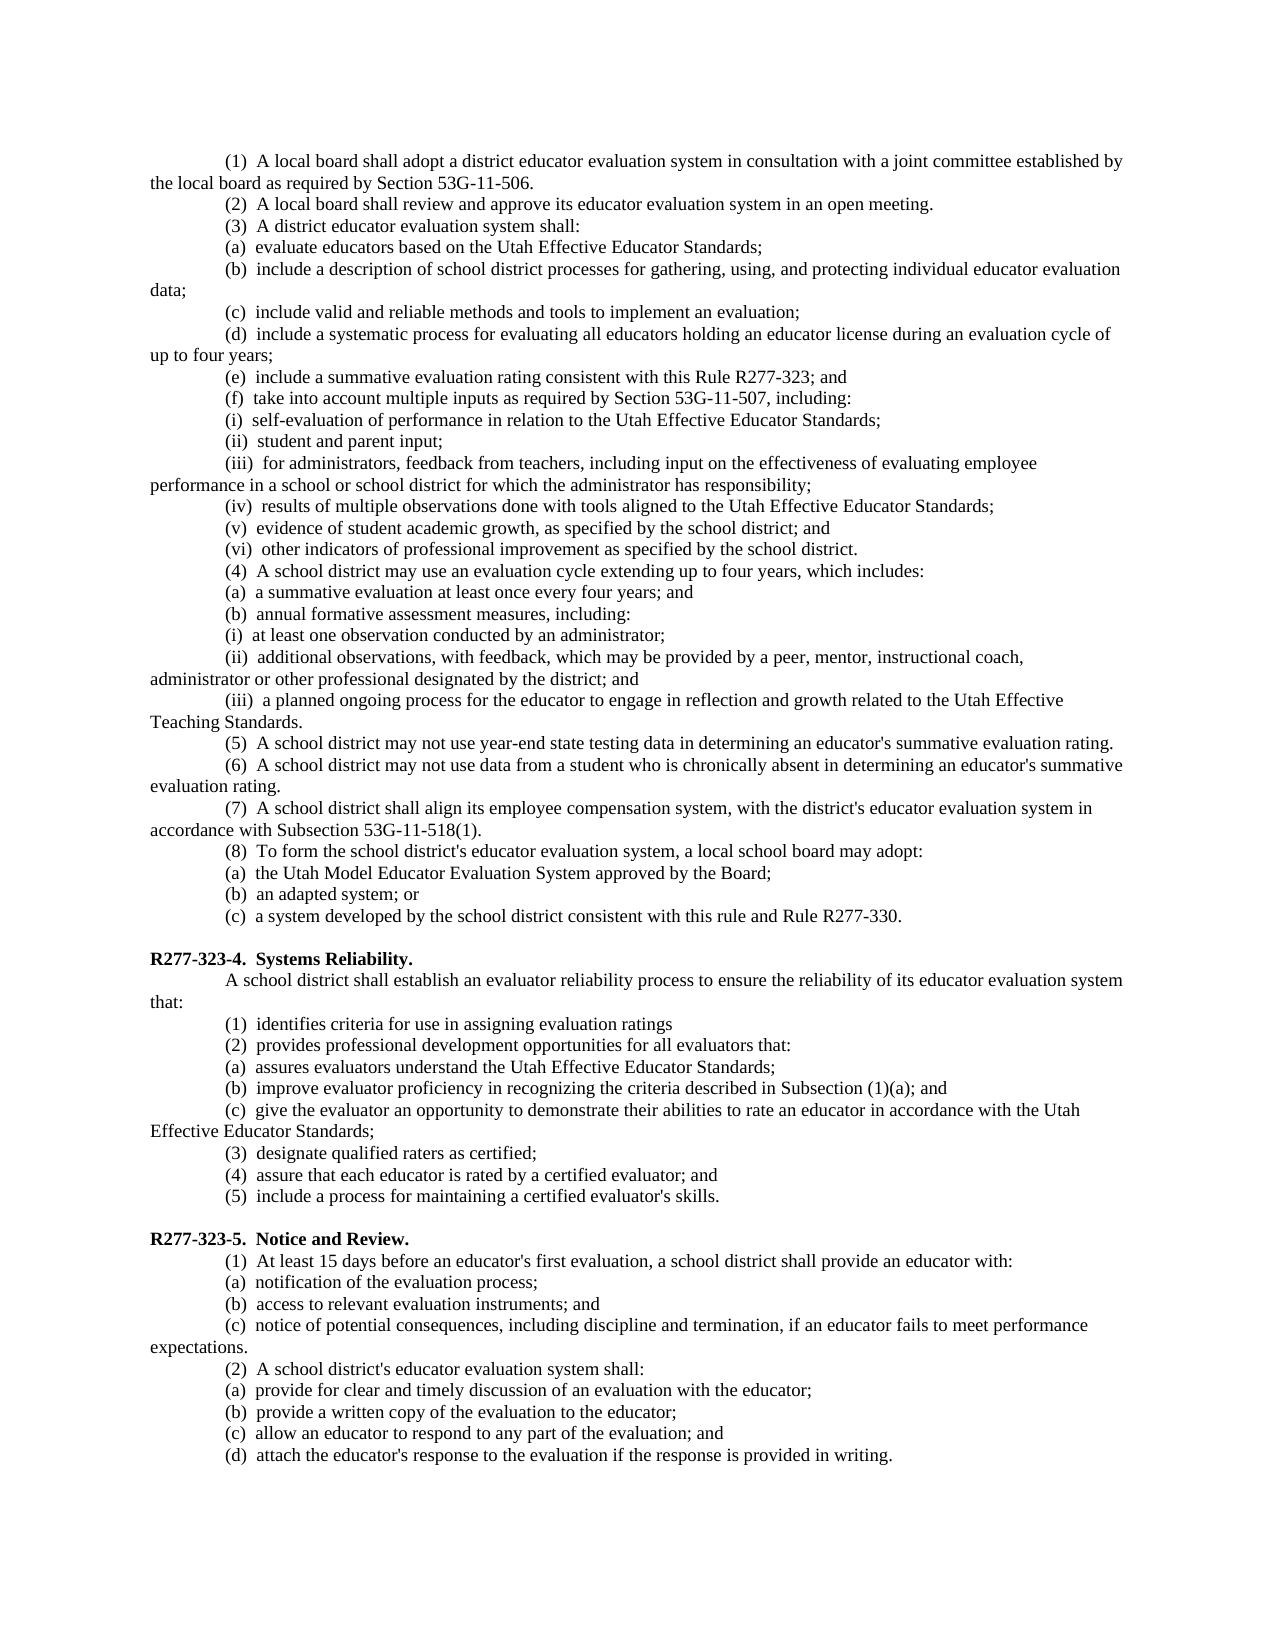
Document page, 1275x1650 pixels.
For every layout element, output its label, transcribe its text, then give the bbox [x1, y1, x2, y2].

text (i) self-evaluation of performance in relation to the Utah Effective Educator Standards; [150, 409, 1125, 430]
text (d) include a systematic process for evaluating all educators holding an educator license during an evaluation cycle of up to four years; [150, 322, 1125, 366]
text (6) A school district may not use data from a student who is chronically absent in determining an educator's summative evaluation rating. [150, 754, 1125, 797]
text (5) include a process for maintaining a certified evaluator's skills. [150, 1185, 1125, 1207]
text (3) A district educator evaluation system shall: [150, 215, 1125, 236]
text (3) designate qualified raters as certified; [150, 1142, 1125, 1163]
text (iii) a planned ongoing process for the educator to engage in reflection and growth related to the Utah Effective Teaching Standards. [150, 689, 1125, 732]
text (a) assures evaluators understand the Utah Effective Educator Standards; [150, 1056, 1125, 1077]
text (c) a system developed by the school district consistent with this rule and Rule R277-330. [150, 905, 1125, 926]
text (a) a summative evaluation at least once every four years; and [150, 581, 1125, 603]
text (b) provide a written copy of the evaluation to the educator; [150, 1401, 1125, 1422]
text (1) At least 15 days before an educator's first evaluation, a school district shall provide an educator with: [150, 1250, 1125, 1271]
text (2) provides professional development opportunities for all evaluators that: [150, 1034, 1125, 1056]
text (1) identifies criteria for use in assigning evaluation ratings [150, 1012, 1125, 1034]
text A school district shall establish an evaluator reliability process to ensure the reliability of its educator evaluation system that: [150, 969, 1125, 1012]
text (b) improve evaluator proficiency in recognizing the criteria described in Subsection (1)(a); and [150, 1077, 1125, 1099]
text (iii) for administrators, feedback from teachers, including input on the effectiveness of evaluating employee performance in a school or school district for which the administrator has responsibility; [150, 452, 1125, 495]
text R277-323-5. Notice and Review. [150, 1228, 1125, 1250]
text (4) A school district may use an evaluation cycle extending up to four years, which includes: [150, 560, 1125, 581]
text (8) To form the school district's educator evaluation system, a local school board may adopt: [150, 840, 1125, 862]
text (4) assure that each educator is rated by a certified evaluator; and [150, 1163, 1125, 1185]
text (5) A school district may not use year-end state testing data in determining an educator's summative evaluation rating. [150, 732, 1125, 754]
text (c) allow an educator to respond to any part of the evaluation; and [150, 1422, 1125, 1444]
text (d) attach the educator's response to the evaluation if the response is provided in writing. [150, 1444, 1125, 1465]
text R277-323-4. Systems Reliability. [150, 948, 1125, 969]
text (a) provide for clear and timely discussion of an evaluation with the educator; [150, 1379, 1125, 1401]
text (c) notice of potential consequences, including discipline and termination, if an educator fails to meet performance expectations. [150, 1314, 1125, 1357]
text (vi) other indicators of professional improvement as specified by the school district. [150, 538, 1125, 560]
text (e) include a summative evaluation rating consistent with this Rule R277-323; and [150, 366, 1125, 387]
text (2) A school district's educator evaluation system shall: [150, 1357, 1125, 1379]
text (ii) student and parent input; [150, 430, 1125, 452]
text (2) A local board shall review and approve its educator evaluation system in an open meeting. [150, 193, 1125, 215]
text (a) evaluate educators based on the Utah Effective Educator Standards; [150, 236, 1125, 258]
text (b) annual formative assessment measures, including: [150, 603, 1125, 624]
text (i) at least one observation conducted by an administrator; [150, 624, 1125, 646]
text (iv) results of multiple observations done with tools aligned to the Utah Effective Educator Standards; [150, 495, 1125, 517]
text (b) access to relevant evaluation instruments; and [150, 1293, 1125, 1314]
text (7) A school district shall align its employee compensation system, with the district's educator evaluation system in accordance with Subsection 53G-11-518(1). [150, 797, 1125, 840]
text (v) evidence of student academic growth, as specified by the school district; and [150, 517, 1125, 538]
text (b) include a description of school district processes for gathering, using, and protecting individual educator evaluation data; [150, 258, 1125, 301]
text (ii) additional observations, with feedback, which may be provided by a peer, mentor, instructional coach, administrator or other professional designated by the district; and [150, 646, 1125, 689]
text (f) take into account multiple inputs as required by Section 53G-11-507, including: [150, 387, 1125, 409]
text (a) the Utah Model Educator Evaluation System approved by the Board; [150, 862, 1125, 883]
text (b) an adapted system; or [150, 883, 1125, 905]
text (a) notification of the evaluation process; [150, 1271, 1125, 1293]
text (c) give the evaluator an opportunity to demonstrate their abilities to rate an educator in accordance with the Utah Effective Educator Standards; [150, 1099, 1125, 1142]
text (1) A local board shall adopt a district educator evaluation system in consultation with a joint committee established by the local board as required by Section 53G-11-506. [150, 150, 1125, 193]
text (c) include valid and reliable methods and tools to implement an evaluation; [150, 301, 1125, 322]
